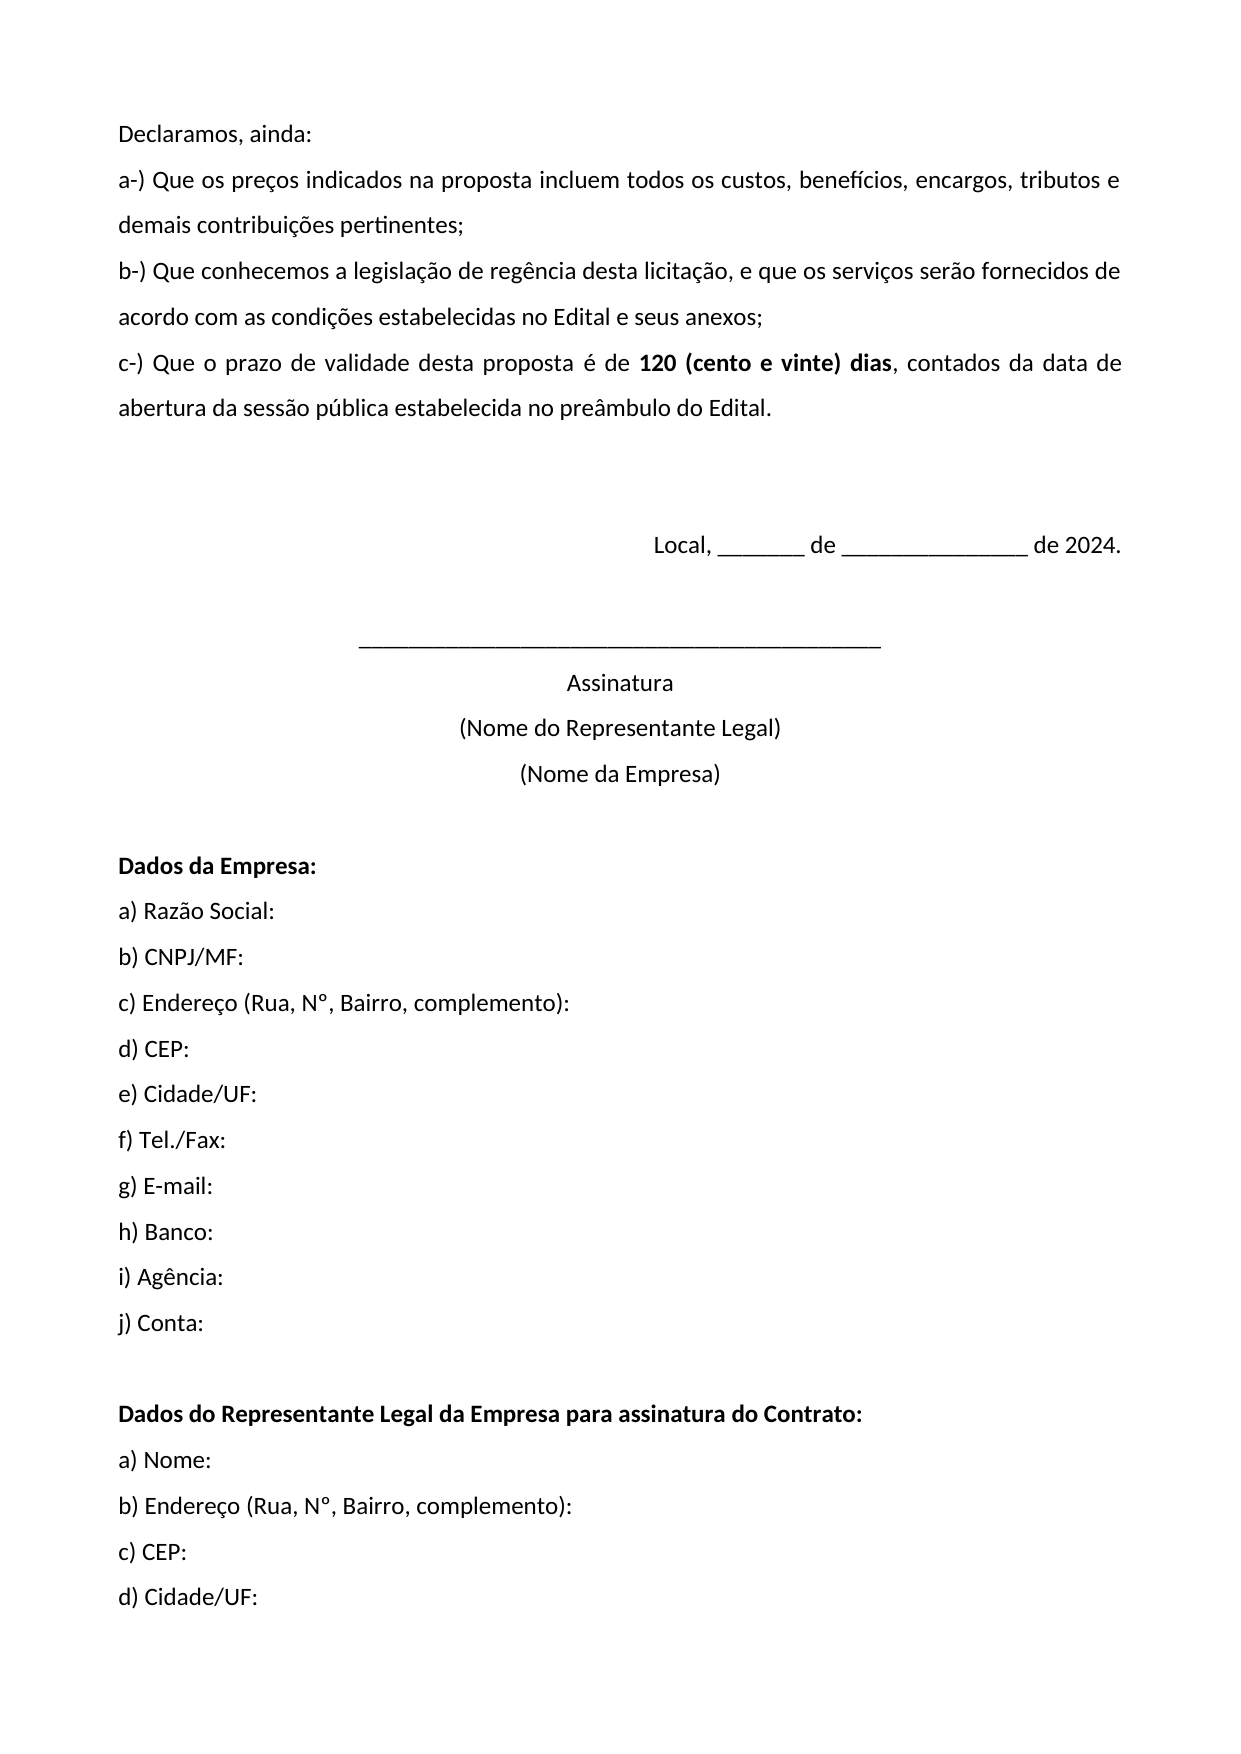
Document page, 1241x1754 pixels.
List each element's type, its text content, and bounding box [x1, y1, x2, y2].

text (Nome da Empresa) [118, 758, 1122, 789]
text d) Cidade/UF: [118, 1581, 1122, 1612]
text b-) Que conhecemos a legislação de regência desta licitação, e que os serviços serão fornecidos de acordo com as condições estabelecidas no Edital e seus anexos; [118, 255, 1122, 332]
text c-) Que o prazo de validade desta proposta é de 120 (cento e vinte) dias, contados da data de abertura da sessão pública estabelecida no preâmbulo do Edital. [118, 347, 1122, 423]
text f) Tel./Fax: [118, 1124, 1122, 1155]
text a-) Que os preços indicados na proposta incluem todos os custos, benefícios, encargos, tributos e demais contribuições pertinentes; [118, 164, 1122, 240]
text b) Endereço (Rua, Nº, Bairro, complemento): [118, 1490, 1122, 1521]
text a) Razão Social: [118, 896, 1122, 926]
text b) CNPJ/MF: [118, 941, 1122, 972]
text Dados do Representante Legal da Empresa para assinatura do Contrato: [118, 1398, 1122, 1429]
text a) Nome: [118, 1444, 1122, 1475]
text Assinatura [118, 667, 1122, 697]
text Declaramos, ainda: [118, 118, 1122, 149]
text Local, _______ de _______________ de 2024. [118, 530, 1122, 560]
text c) Endereço (Rua, Nº, Bairro, complemento): [118, 987, 1122, 1017]
text h) Banco: [118, 1216, 1122, 1246]
text g) E-mail: [118, 1170, 1122, 1200]
text j) Conta: [118, 1307, 1122, 1338]
text Dados da Empresa: [118, 850, 1122, 880]
text i) Agência: [118, 1261, 1122, 1292]
text c) CEP: [118, 1536, 1122, 1566]
text e) Cidade/UF: [118, 1078, 1122, 1109]
text d) CEP: [118, 1033, 1122, 1063]
text (Nome do Representante Legal) [118, 713, 1122, 743]
text __________________________________________ [118, 621, 1122, 652]
